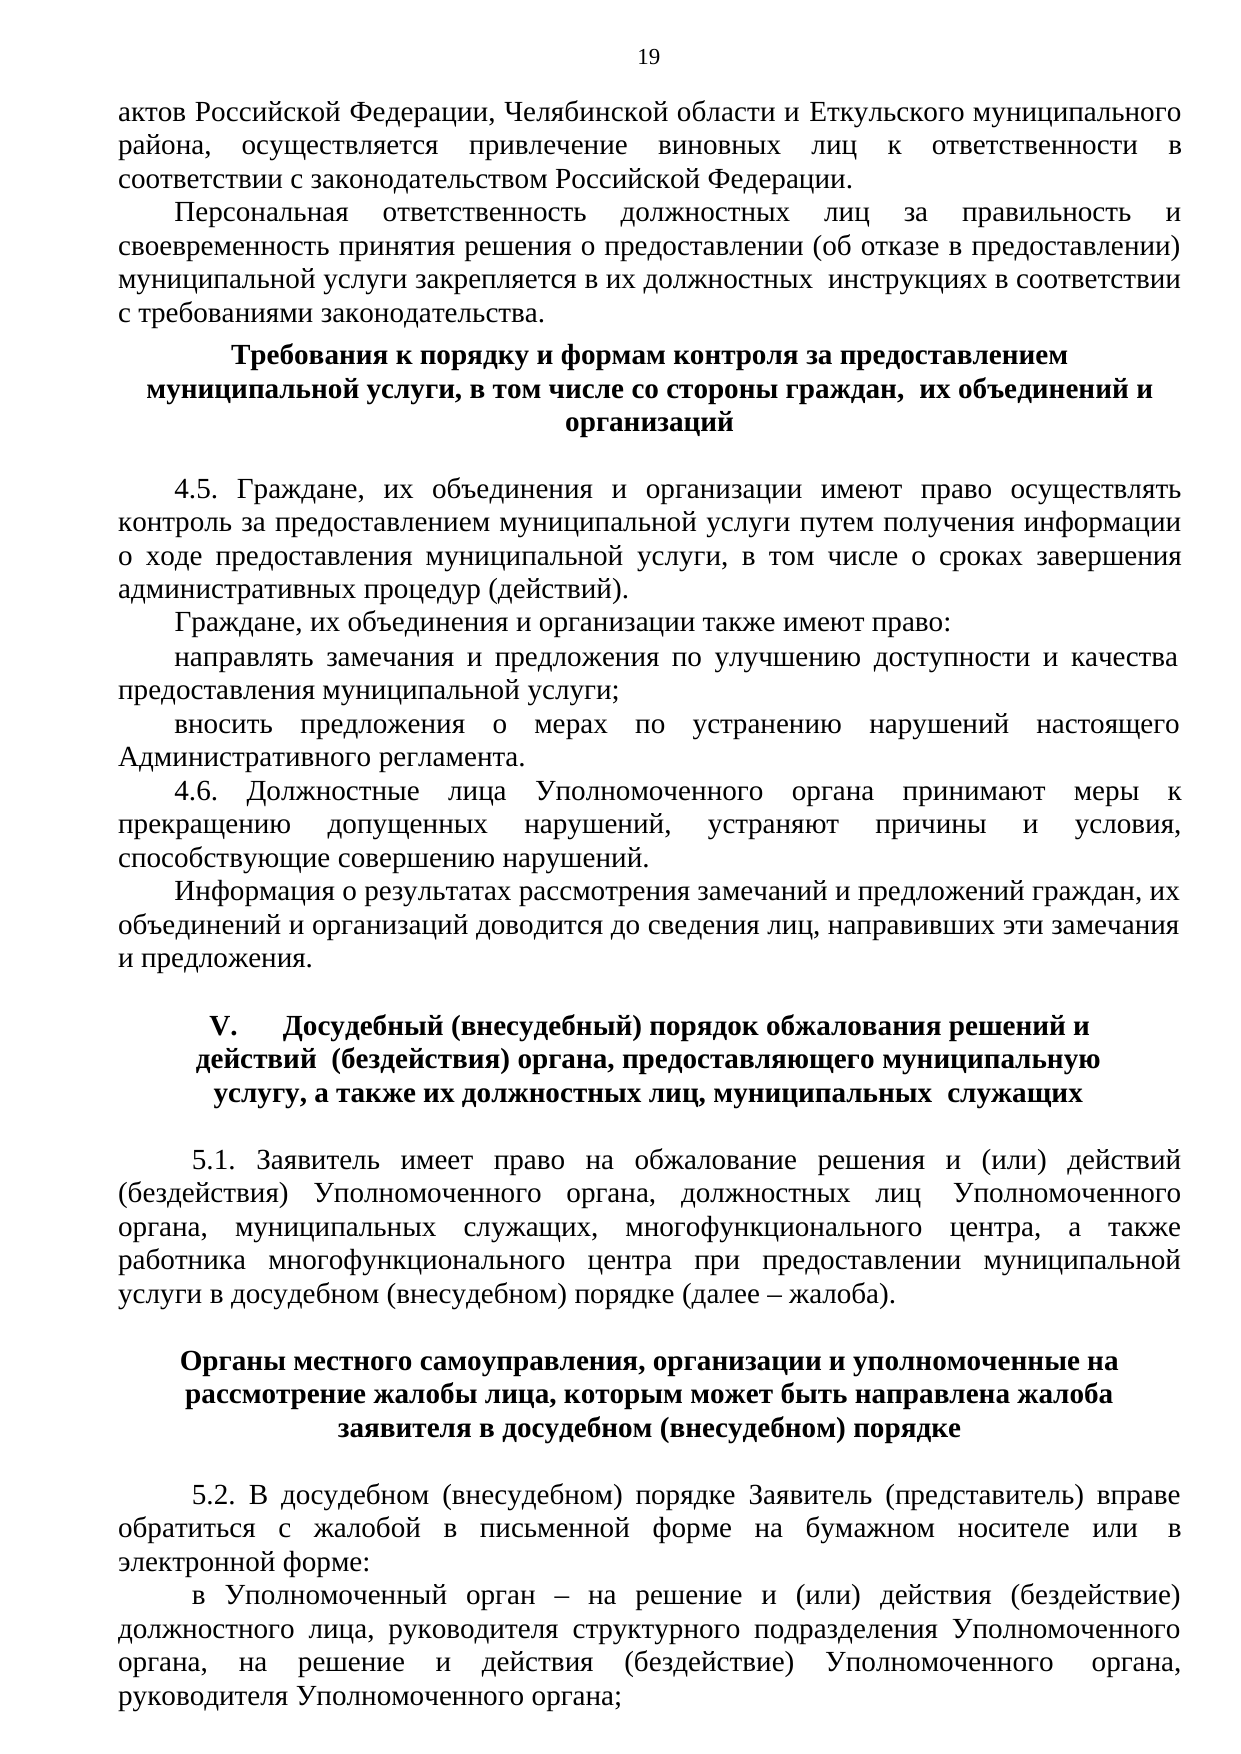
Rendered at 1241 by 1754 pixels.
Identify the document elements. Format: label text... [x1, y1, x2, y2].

text муниципальной услуги, в том числе со стороны граждан, их объединений и организаций [146, 371, 1153, 438]
text направлять замечания и предложения по улучшению доступности и качества предоставления муниципальной услуги; [118, 639, 1196, 706]
list Должностные лица Уполномоченного органа принимают меры к прекращению допущенных нарушений, устраняют причины и условия, способствующие совершению нарушений. [118, 773, 1181, 873]
list Граждане, их объединения и организации имеют право осуществлять контроль за предоставлением муниципальной услуги путем получения информации о ходе предоставления муниципальной услуги, в том числе о сроках завершения административных процедур (действий). [118, 471, 1182, 605]
subtitle Органы местного самоуправления, организации и уполномоченные на рассмотрение жалобы лица, которым может быть направлена жалоба заявителя в досудебном (внесудебном) порядке [126, 1343, 1173, 1444]
list Заявитель имеет право на обжалование решения и (или) действий (бездействия) Уполномоченного органа, должностных лиц Уполномоченного органа, муниципальных служащих, многофункционального центра, а также работника многофункционального центра при предоставлении муниципальной услуги в досудебном (внесудебном) порядке (далее – жалоба). [118, 1142, 1181, 1309]
subtitle Досудебный (внесудебный) порядок обжалования решений и действий (бездействия) органа, предоставляющего муниципальную услугу, а также их должностных лиц, муниципальных служащих [159, 1008, 1137, 1108]
text Граждане, их объединения и организации также имеют право: [174, 605, 1196, 639]
list В досудебном (внесудебном) порядке Заявитель (представитель) вправе обратиться с жалобой в письменной форме на бумажном носителе или в электронной форме: [118, 1477, 1181, 1577]
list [118, 94, 1182, 194]
text Персональная ответственность должностных лиц за правильность и своевременность принятия решения о предоставлении (об отказе в предоставлении) муниципальной услуги закрепляется в их должностных инструкциях в соответствии с требованиями законодательства. [118, 194, 1181, 328]
text вносить предложения о мерах по устранению нарушений настоящего Административного регламента. [118, 706, 1181, 773]
text в Уполномоченный орган – на решение и (или) действия (бездействие) должностного лица, руководителя структурного подразделения Уполномоченного органа, на решение и действия (бездействие) Уполномоченного органа, руководителя Уполномоченного органа; [118, 1577, 1181, 1712]
subtitle Требования к порядку и формам контроля за предоставлением [126, 337, 1173, 371]
text Информация о результатах рассмотрения замечаний и предложений граждан, их объединений и организаций доводится до сведения лиц, направивших эти замечания и предложения. [118, 873, 1181, 974]
